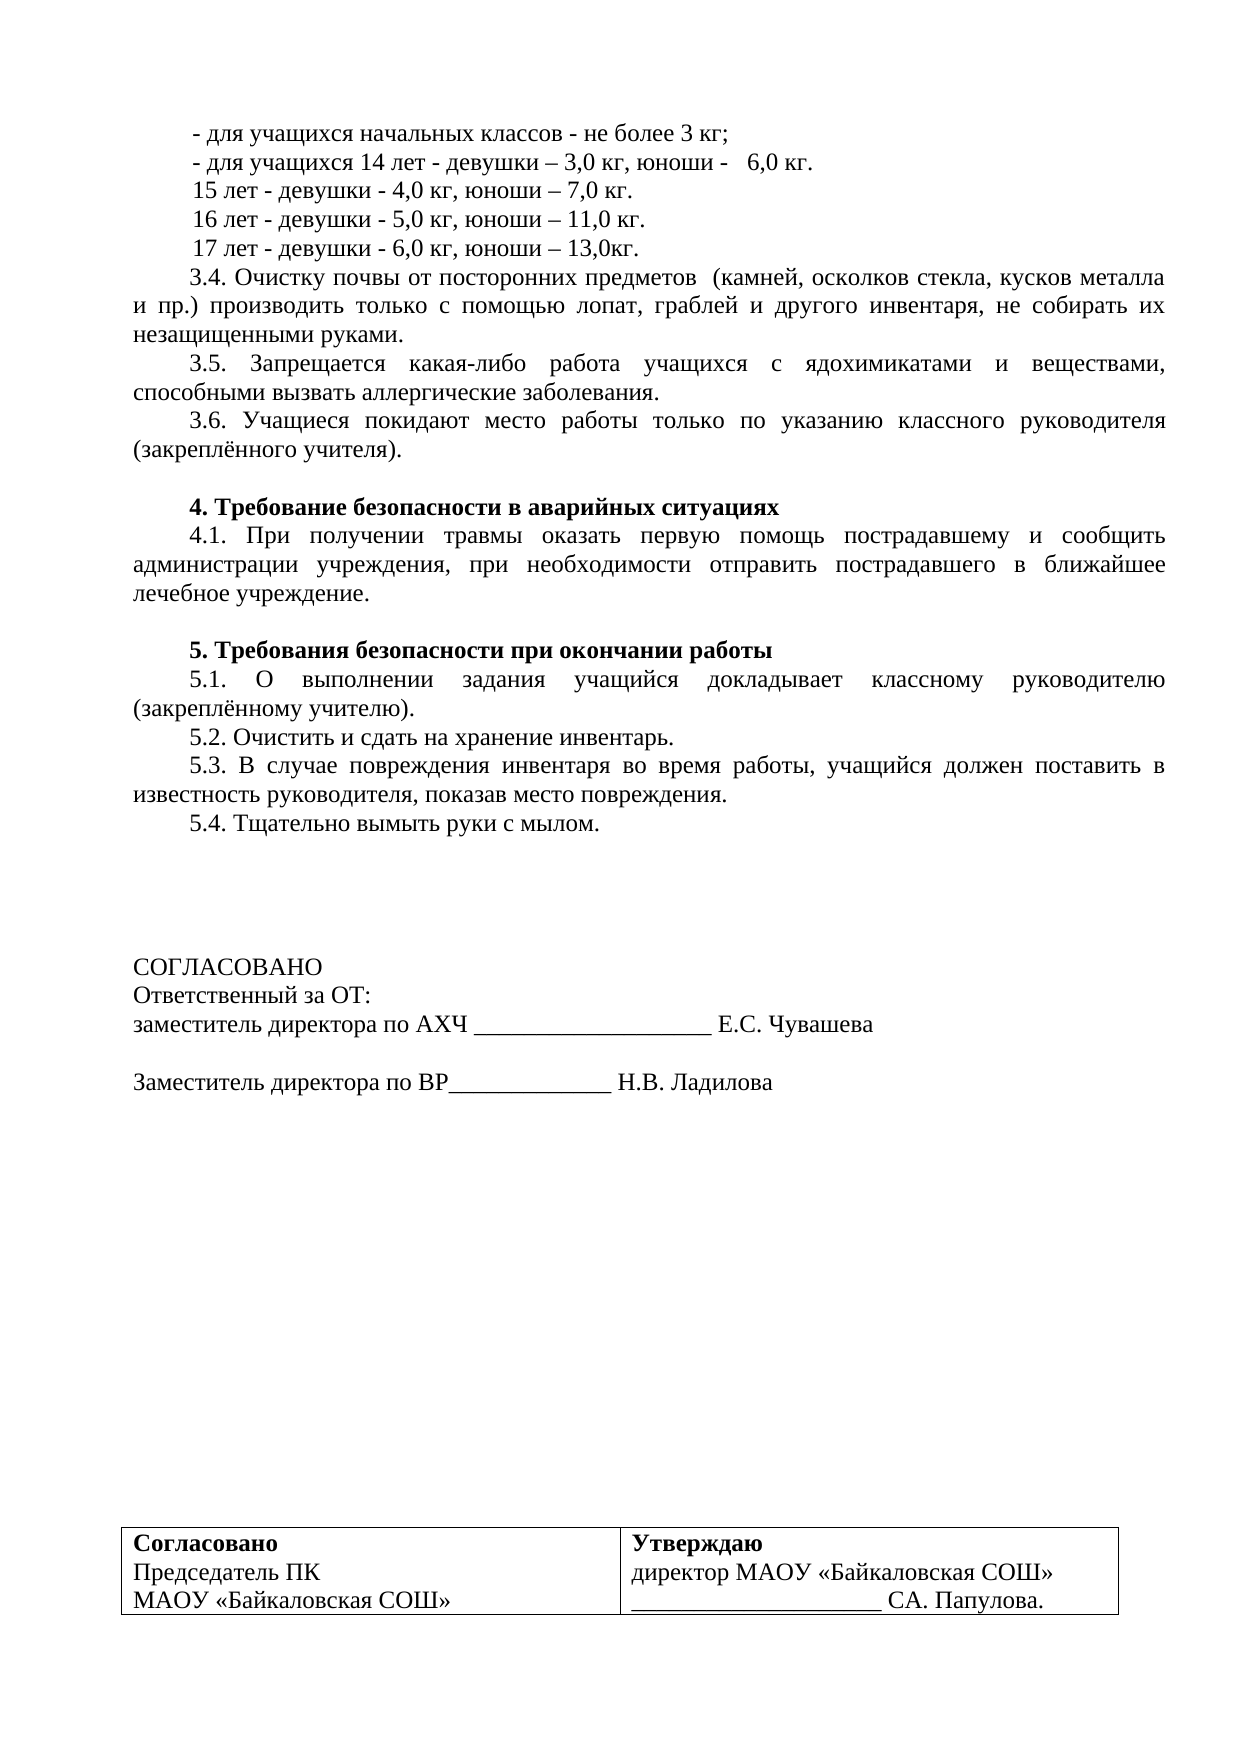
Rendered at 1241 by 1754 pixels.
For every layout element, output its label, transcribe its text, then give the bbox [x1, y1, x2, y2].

text 4. Требование безопасности в аварийных ситуациях [133, 492, 1167, 521]
text заместитель директора по АХЧ ___________________ Е.С. Чувашева [133, 1009, 1167, 1038]
text Ответственный за ОТ: [133, 981, 1167, 1009]
text 5.3. В случае повреждения инвентаря во время работы, учащийся должен поставить в известность руководителя, показав место повреждения. [133, 751, 1167, 808]
text 4.1. При получении травмы оказать первую помощь пострадавшему и сообщить администрации учреждения, при необходимости отправить пострадавшего в ближайшее лечебное учреждение. [133, 521, 1167, 607]
text 3.6. Учащиеся покидают место работы только по указанию классного руководителя (закреплённого учителя). [133, 406, 1167, 463]
text 15 лет - девушки - , юноши – . [133, 176, 1167, 204]
text - для учащихся 14 лет - девушки – , юноши - . [133, 147, 1167, 176]
text 3.4. Очистку почвы от посторонних предметов (камней, осколков стекла, кусков металла и пр.) производить только с помощью лопат, граблей и другого инвентаря, не собирать их незащищенными руками. [133, 262, 1167, 348]
text Заместитель директора по ВР_____________ Н.В. Ладилова [133, 1067, 1167, 1096]
text 16 лет - девушки - , юноши – . [133, 204, 1167, 233]
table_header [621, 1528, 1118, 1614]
text 5.4. Тщательно вымыть руки с мылом. [133, 808, 1167, 837]
text - для учащихся начальных классов - не более ; [133, 118, 1167, 147]
text СОГЛАСОВАНО [133, 952, 1167, 981]
text 3.5. Запрещается какая-либо работа учащихся с ядохимикатами и веществами, способными вызвать аллергические заболевания. [133, 348, 1167, 406]
text 5.1. О выполнении задания учащийся докладывает классному руководителю (закреплённому учителю). [133, 664, 1167, 722]
text 5. Требования безопасности при окончании работы [133, 636, 1167, 664]
text 5.2. Очистить и сдать на хранение инвентарь. [133, 722, 1167, 751]
text 17 лет - девушки - , юноши – 13,0кг. [133, 233, 1167, 262]
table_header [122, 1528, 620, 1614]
